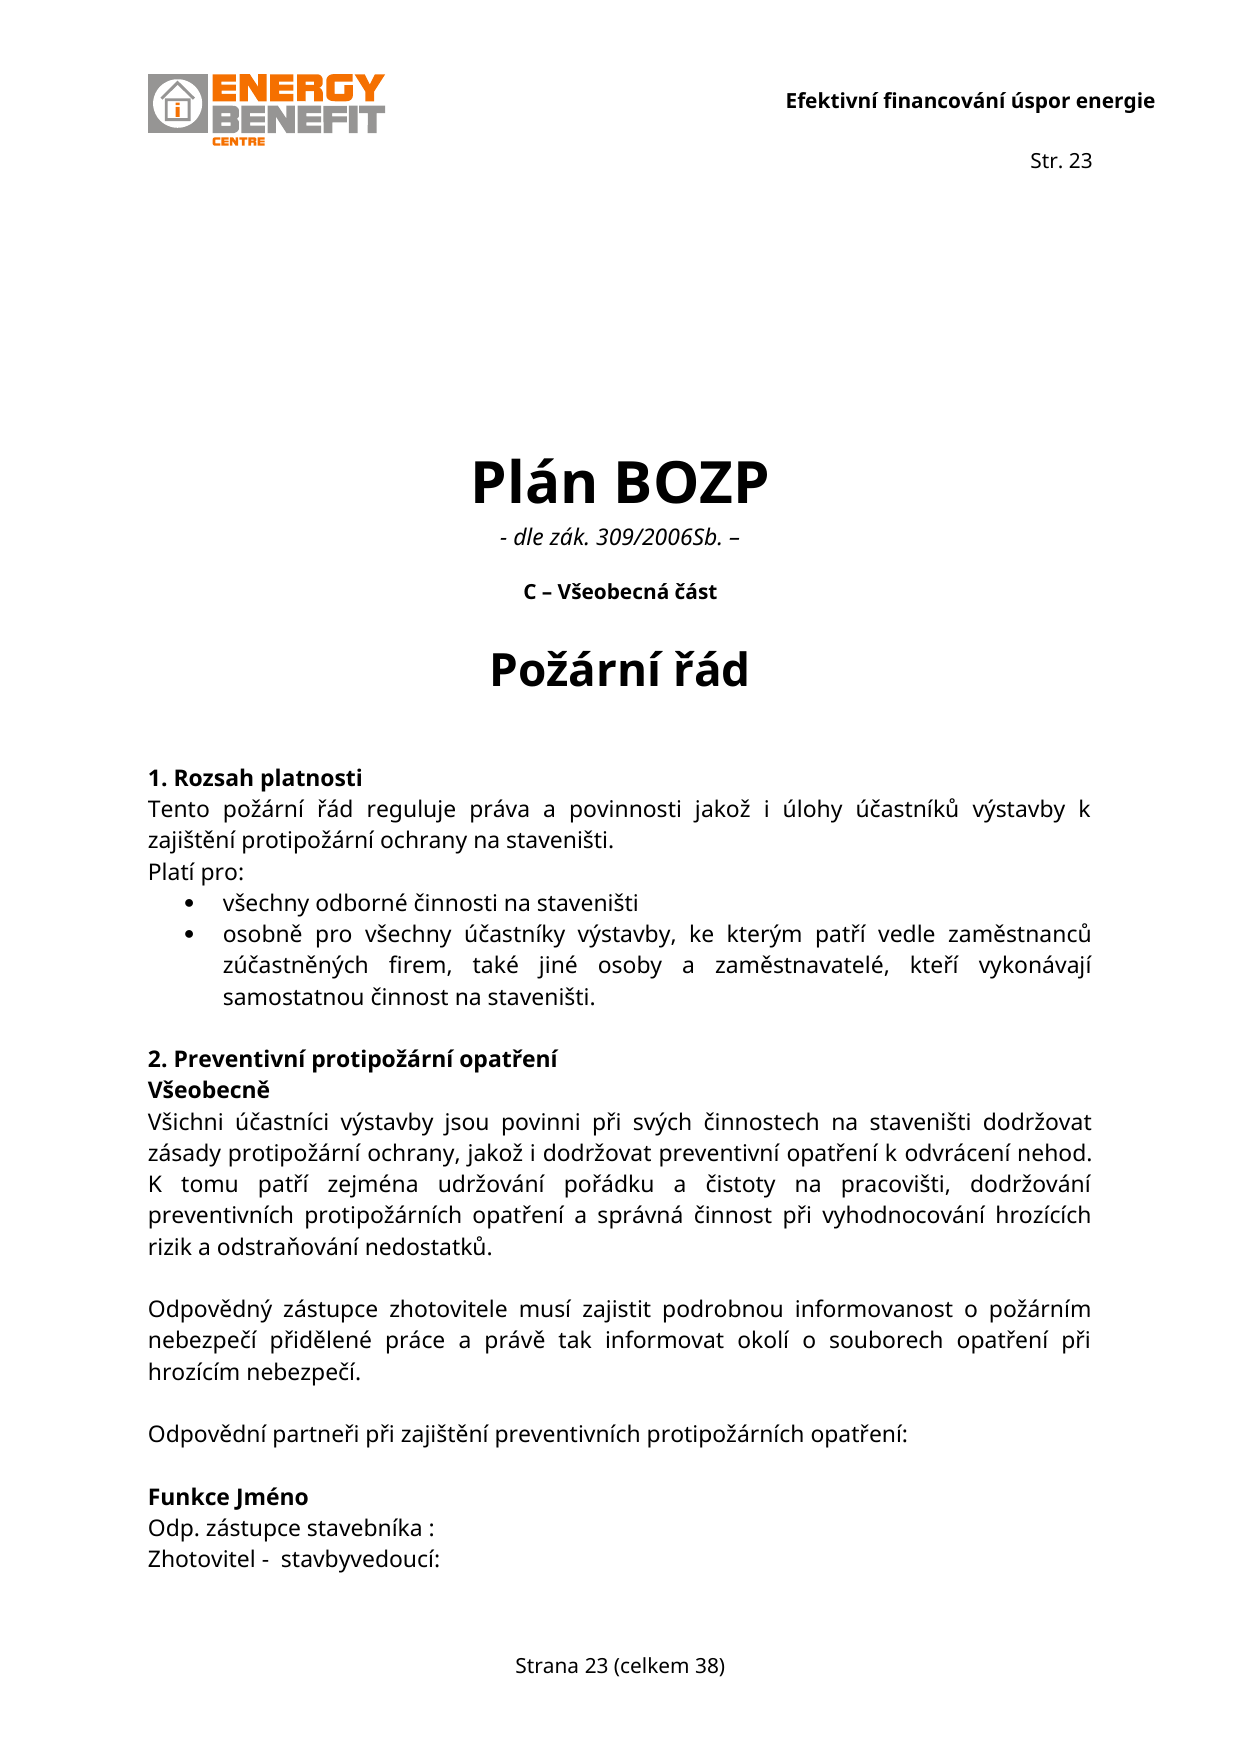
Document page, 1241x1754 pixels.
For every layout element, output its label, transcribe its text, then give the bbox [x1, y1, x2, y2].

text 1. Rozsah platnosti [148, 762, 1092, 793]
text Požární řád [148, 637, 1092, 699]
text Odpovědní partneři při zajištění preventivních protipožárních opatření: [148, 1418, 1092, 1449]
text - dle zák. 309/2006Sb. – [148, 521, 1092, 552]
list osobně pro všechny účastníky výstavby, ke kterým patří vedle zaměstnanců zúčastněných firem, také jiné osoby a zaměstnavatelé, kteří vykonávají samostatnou činnost na staveništi. [185, 918, 1092, 1012]
text Funkce Jméno [148, 1481, 1092, 1512]
text Odp. zástupce stavebníka : [148, 1512, 1092, 1543]
text 2. Preventivní protipožární opatření [148, 1043, 1092, 1074]
text Všichni účastníci výstavby jsou povinni při svých činnostech na staveništi dodržovat zásady protipožární ochrany, jakož i dodržovat preventivní opatření k odvrácení nehod. K tomu patří zejména udržování pořádku a čistoty na pracovišti, dodržování preventivních protipožárních opatření a správná činnost při vyhodnocování hrozících rizik a odstraňování nedostatků. [148, 1106, 1092, 1262]
text Plán BOZP [148, 441, 1092, 521]
text Platí pro: [148, 856, 1092, 887]
text C – Všeobecná část [148, 577, 1092, 606]
list všechny odborné činnosti na staveništi [185, 887, 1092, 918]
text Odpovědný zástupce zhotovitele musí zajistit podrobnou informovanost o požárním nebezpečí přidělené práce a právě tak informovat okolí o souborech opatření při hrozícím nebezpečí. [148, 1293, 1092, 1387]
text Zhotovitel - stavbyvedoucí: [148, 1543, 1092, 1574]
text Tento požární řád reguluje práva a povinnosti jakož i úlohy účastníků výstavby k zajištění protipožární ochrany na staveništi. [148, 793, 1092, 856]
text Všeobecně [148, 1074, 1092, 1106]
